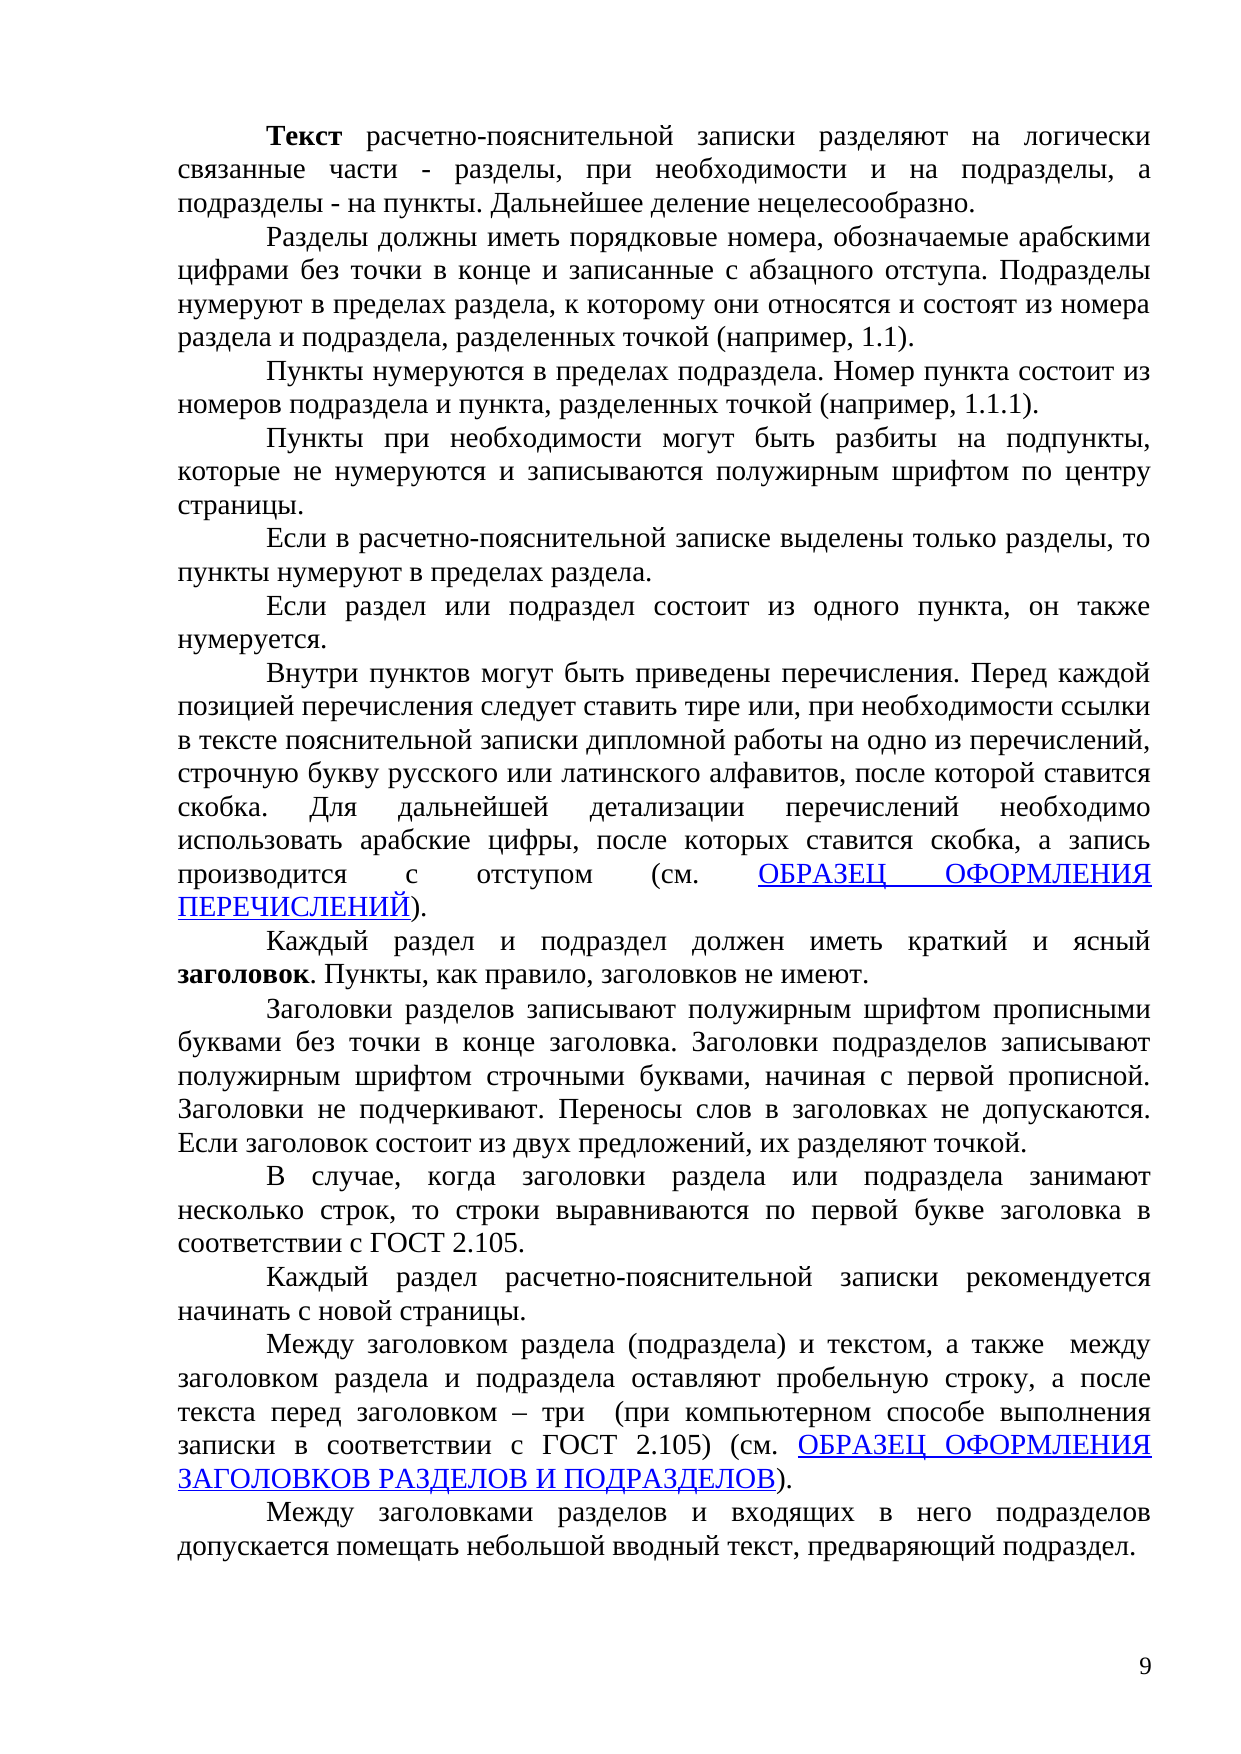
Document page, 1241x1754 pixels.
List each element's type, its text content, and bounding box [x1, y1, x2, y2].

text В случае, когда заголовки раздела или подраздела занимают несколько строк, то строки выравниваются по первой букве заголовка в соответствии с ГОСТ 2.105. [177, 1158, 1152, 1259]
text Внутри пунктов могут быть приведены перечисления. Перед каждой позицией перечисления следует ставить тире или, при необходимости ссылки в тексте пояснительной записки дипломной работы на одно из перечислений, строчную букву русского или латинского алфавитов, после которой ставится скобка. Для дальнейшей детализации перечислений необходимо использовать арабские цифры, после которых ставится скобка, а запись производится с отступом (см. ОБРАЗЕЦ ОФОРМЛЕНИЯ ПЕРЕЧИСЛЕНИЙ). [177, 655, 1152, 923]
text Пункты нумеруются в пределах подраздела. Номер пункта состоит из номеров подраздела и пункта, разделенных точкой (например, 1.1.1). [177, 353, 1152, 420]
text Пункты при необходимости могут быть разбиты на подпункты, которые не нумеруются и записываются полужирным шрифтом по центру страницы. [177, 420, 1152, 521]
text Разделы должны иметь порядковые номера, обозначаемые арабскими цифрами без точки в конце и записанные с абзацного отступа. Подразделы нумеруют в пределах раздела, к которому они относятся и состоят из номера раздела и подраздела, разделенных точкой (например, 1.1). [177, 219, 1152, 353]
text Если раздел или подраздел состоит из одного пункта, он также нумеруется. [177, 588, 1152, 655]
text Если в расчетно-пояснительной записке выделены только разделы, то пункты нумеруют в пределах раздела. [177, 521, 1152, 588]
text Между заголовком раздела (подраздела) и текстом, а также между заголовком раздела и подраздела оставляют пробельную строку, а после текста перед заголовком – три (при компьютерном способе выполнения записки в соответствии с ГОСТ 2.105) (см. ОБРАЗЕЦ ОФОРМЛЕНИЯ ЗАГОЛОВКОВ РАЗДЕЛОВ И ПОДРАЗДЕЛОВ). [177, 1327, 1152, 1494]
text Между заголовками разделов и входящих в него подразделов допускается помещать небольшой вводный текст, предваряющий подраздел. [177, 1494, 1152, 1561]
text Текст расчетно-пояснительной записки разделяют на логически связанные части - разделы, при необходимости и на подразделы, а подразделы - на пункты. Дальнейшее деление нецелесообразно. [177, 118, 1152, 219]
text Каждый раздел и подраздел должен иметь краткий и ясный заголовок. Пункты, как правило, заголовков не имеют. [177, 923, 1152, 990]
text Каждый раздел расчетно-пояснительной записки рекомендуется начинать с новой страницы. [177, 1259, 1152, 1327]
text Заголовки разделов записывают полужирным шрифтом прописными буквами без точки в конце заголовка. Заголовки подразделов записывают полужирным шрифтом строчными буквами, начиная с первой прописной. Заголовки не подчеркивают. Переносы слов в заголовках не допускаются. Если заголовок состоит из двух предложений, их разделяют точкой. [177, 991, 1152, 1158]
